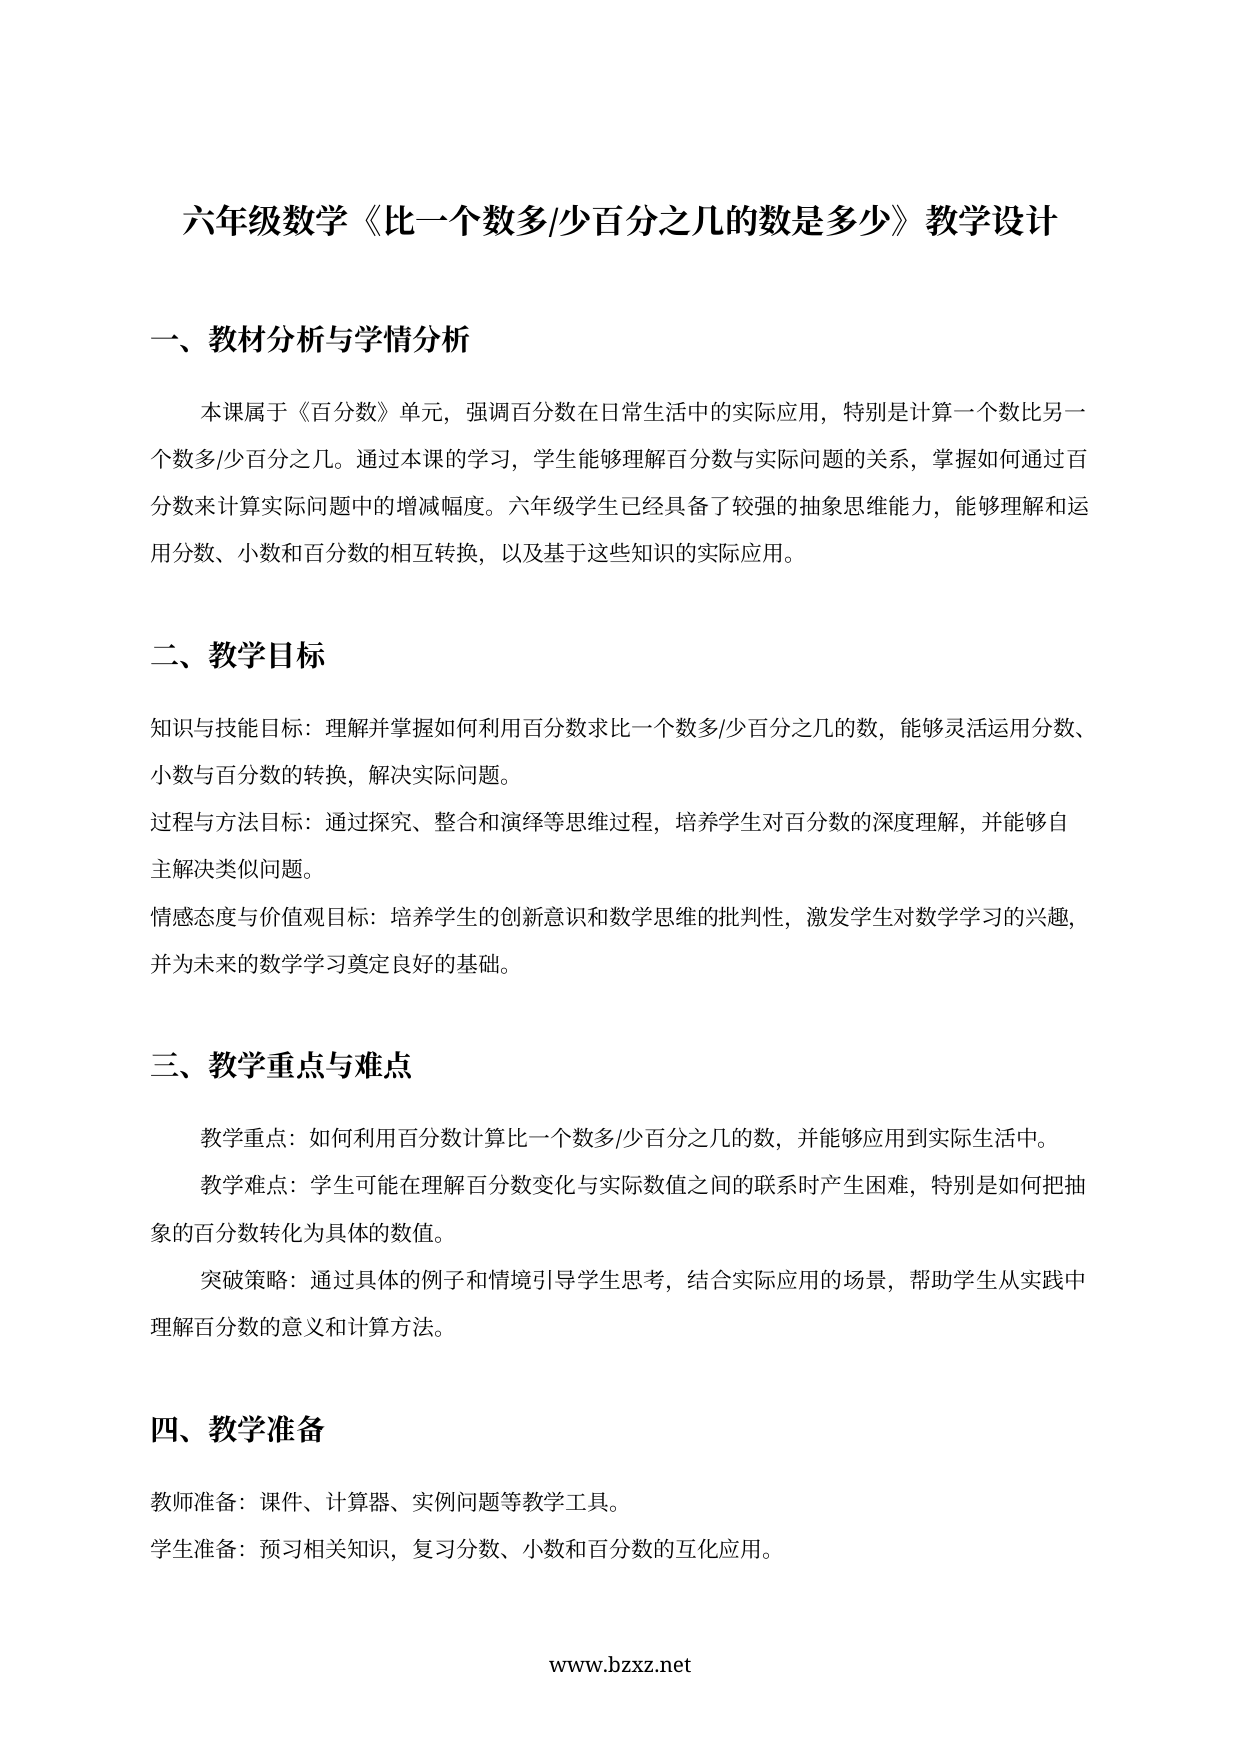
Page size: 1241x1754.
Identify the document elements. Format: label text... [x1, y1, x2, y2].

text 情感态度与价值观目标：培养学生的创新意识和数学思维的批判性，激发学生对数学学习的兴趣，并为未来的数学学习奠定良好的基础。 [150, 900, 1090, 978]
subtitle 二、教学目标 [150, 633, 1090, 674]
text 本课属于《百分数》单元，强调百分数在日常生活中的实际应用，特别是计算一个数比另一个数多/少百分之几。通过本课的学习，学生能够理解百分数与实际问题的关系，掌握如何通过百分数来计算实际问题中的增减幅度。六年级学生已经具备了较强的抽象思维能力，能够理解和运用分数、小数和百分数的相互转换，以及基于这些知识的实际应用。 [150, 395, 1090, 568]
subtitle 三、教学重点与难点 [150, 1043, 1090, 1085]
text 教学重点：如何利用百分数计算比一个数多/少百分之几的数，并能够应用到实际生活中。 [150, 1121, 1090, 1153]
subtitle 四、教学准备 [150, 1406, 1090, 1448]
subtitle 一、教材分析与学情分析 [150, 316, 1090, 358]
text 过程与方法目标：通过探究、整合和演绎等思维过程，培养学生对百分数的深度理解，并能够自主解决类似问题。 [150, 805, 1090, 884]
text 学生准备：预习相关知识，复习分数、小数和百分数的互化应用。 [150, 1532, 1090, 1563]
subtitle 六年级数学《比一个数多/少百分之几的数是多少》教学设计 [150, 195, 1090, 243]
text 教学难点：学生可能在理解百分数变化与实际数值之间的联系时产生困难，特别是如何把抽象的百分数转化为具体的数值。 [150, 1169, 1090, 1247]
text 知识与技能目标：理解并掌握如何利用百分数求比一个数多/少百分之几的数，能够灵活运用分数、小数与百分数的转换，解决实际问题。 [150, 711, 1090, 790]
text 教师准备：课件、计算器、实例问题等教学工具。 [150, 1485, 1090, 1516]
text 突破策略：通过具体的例子和情境引导学生思考，结合实际应用的场景，帮助学生从实践中理解百分数的意义和计算方法。 [150, 1263, 1090, 1342]
